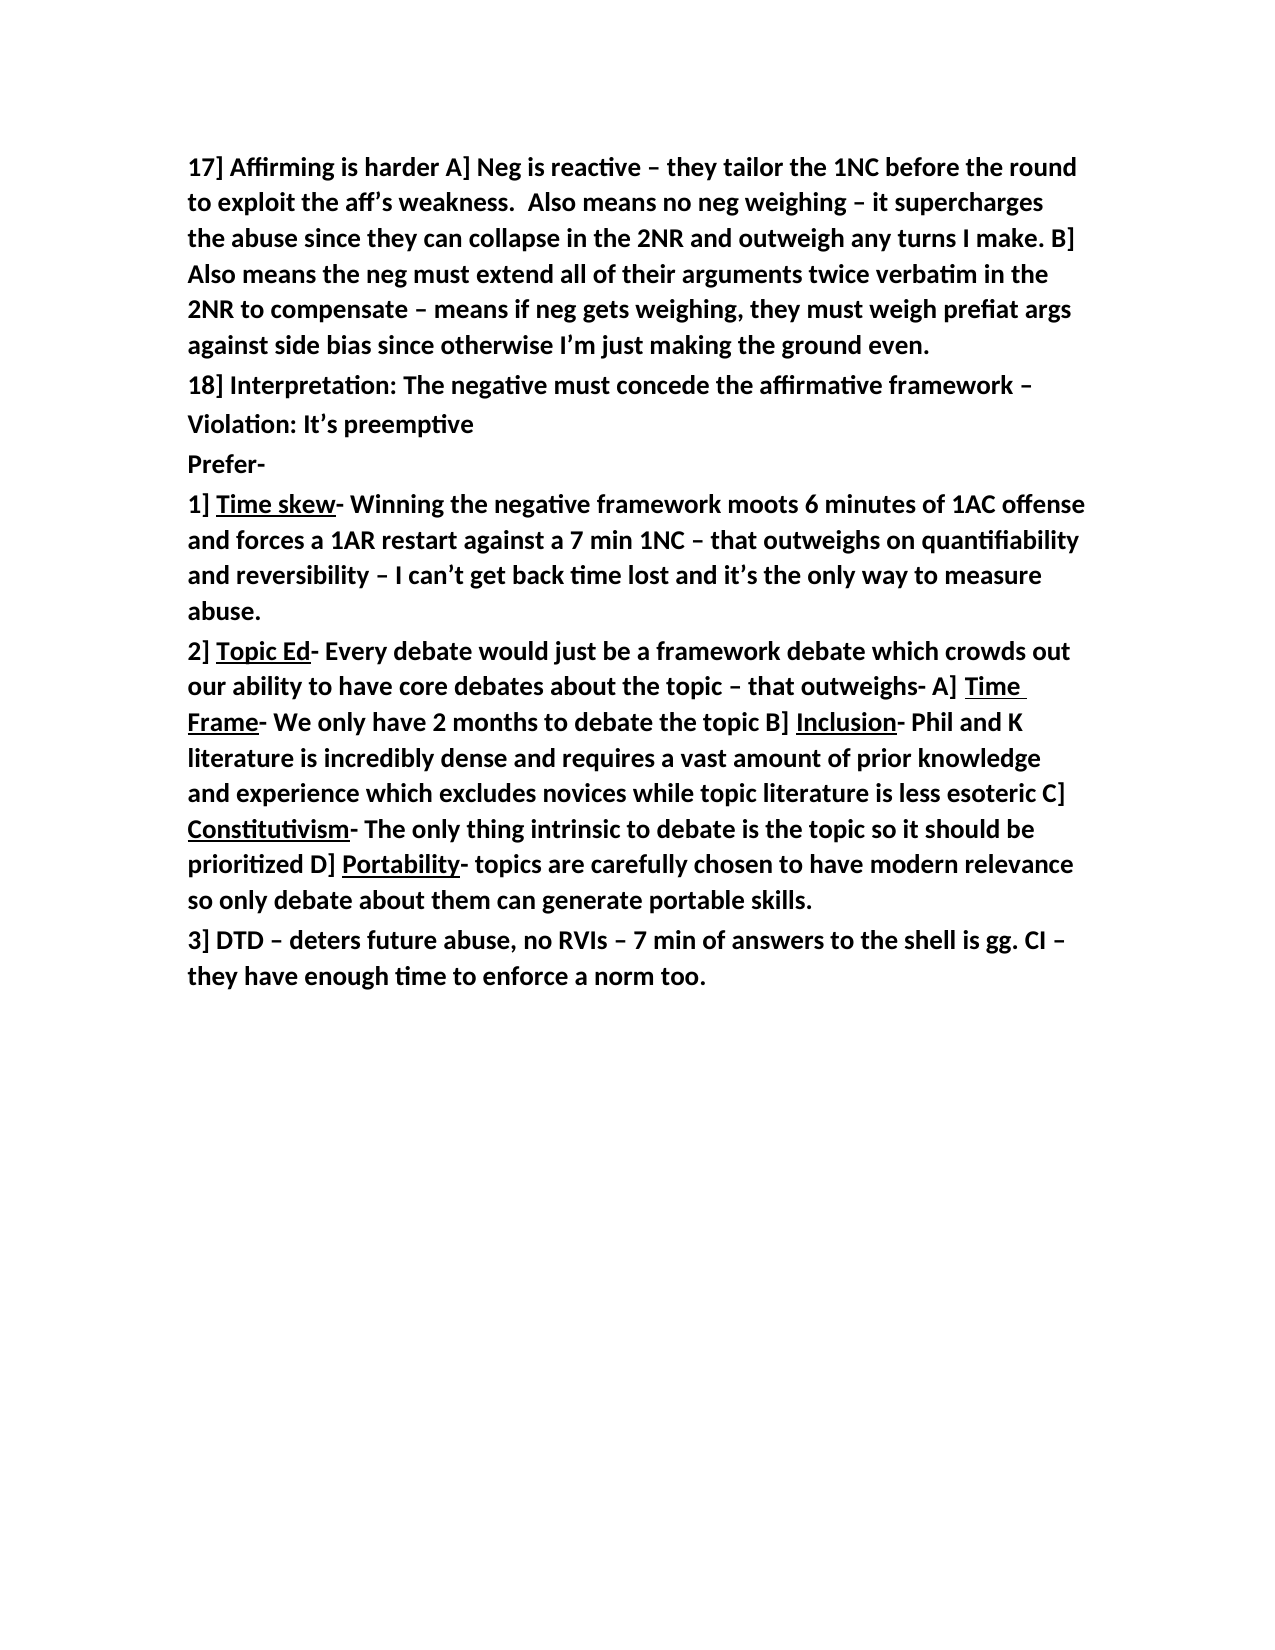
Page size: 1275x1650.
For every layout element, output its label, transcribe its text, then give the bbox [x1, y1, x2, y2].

subtitle Prefer- [187, 447, 1087, 481]
subtitle 3] DTD – deters future abuse, no RVIs – 7 min of answers to the shell is gg. CI – they have enough time to enforce a norm too. [187, 923, 1087, 992]
subtitle 2] Topic Ed- Every debate would just be a framework debate which crowds out our ability to have core debates about the topic – that outweighs- A] Time Frame- We only have 2 months to debate the topic B] Inclusion- Phil and K literature is incredibly dense and requires a vast amount of prior knowledge and experience which excludes novices while topic literature is less esoteric C] Constitutivism- The only thing intrinsic to debate is the topic so it should be prioritized D] Portability- topics are carefully chosen to have modern relevance so only debate about them can generate portable skills. [187, 634, 1087, 916]
subtitle 1] Time skew- Winning the negative framework moots 6 minutes of 1AC offense and forces a 1AR restart against a 7 min 1NC – that outweighs on quantifiability and reversibility – I can’t get back time lost and it’s the only way to measure abuse. [187, 487, 1087, 627]
subtitle 17] Affirming is harder A] Neg is reactive – they tailor the 1NC before the round to exploit the aff’s weakness. Also means no neg weighing – it supercharges the abuse since they can collapse in the 2NR and outweigh any turns I make. B] Also means the neg must extend all of their arguments twice verbatim in the 2NR to compensate – means if neg gets weighing, they must weigh prefiat args against side bias since otherwise I’m just making the ground even. [187, 150, 1087, 361]
subtitle Violation: It’s preemptive [187, 408, 1087, 441]
subtitle 18] Interpretation: The negative must concede the affirmative framework – [187, 368, 1087, 401]
